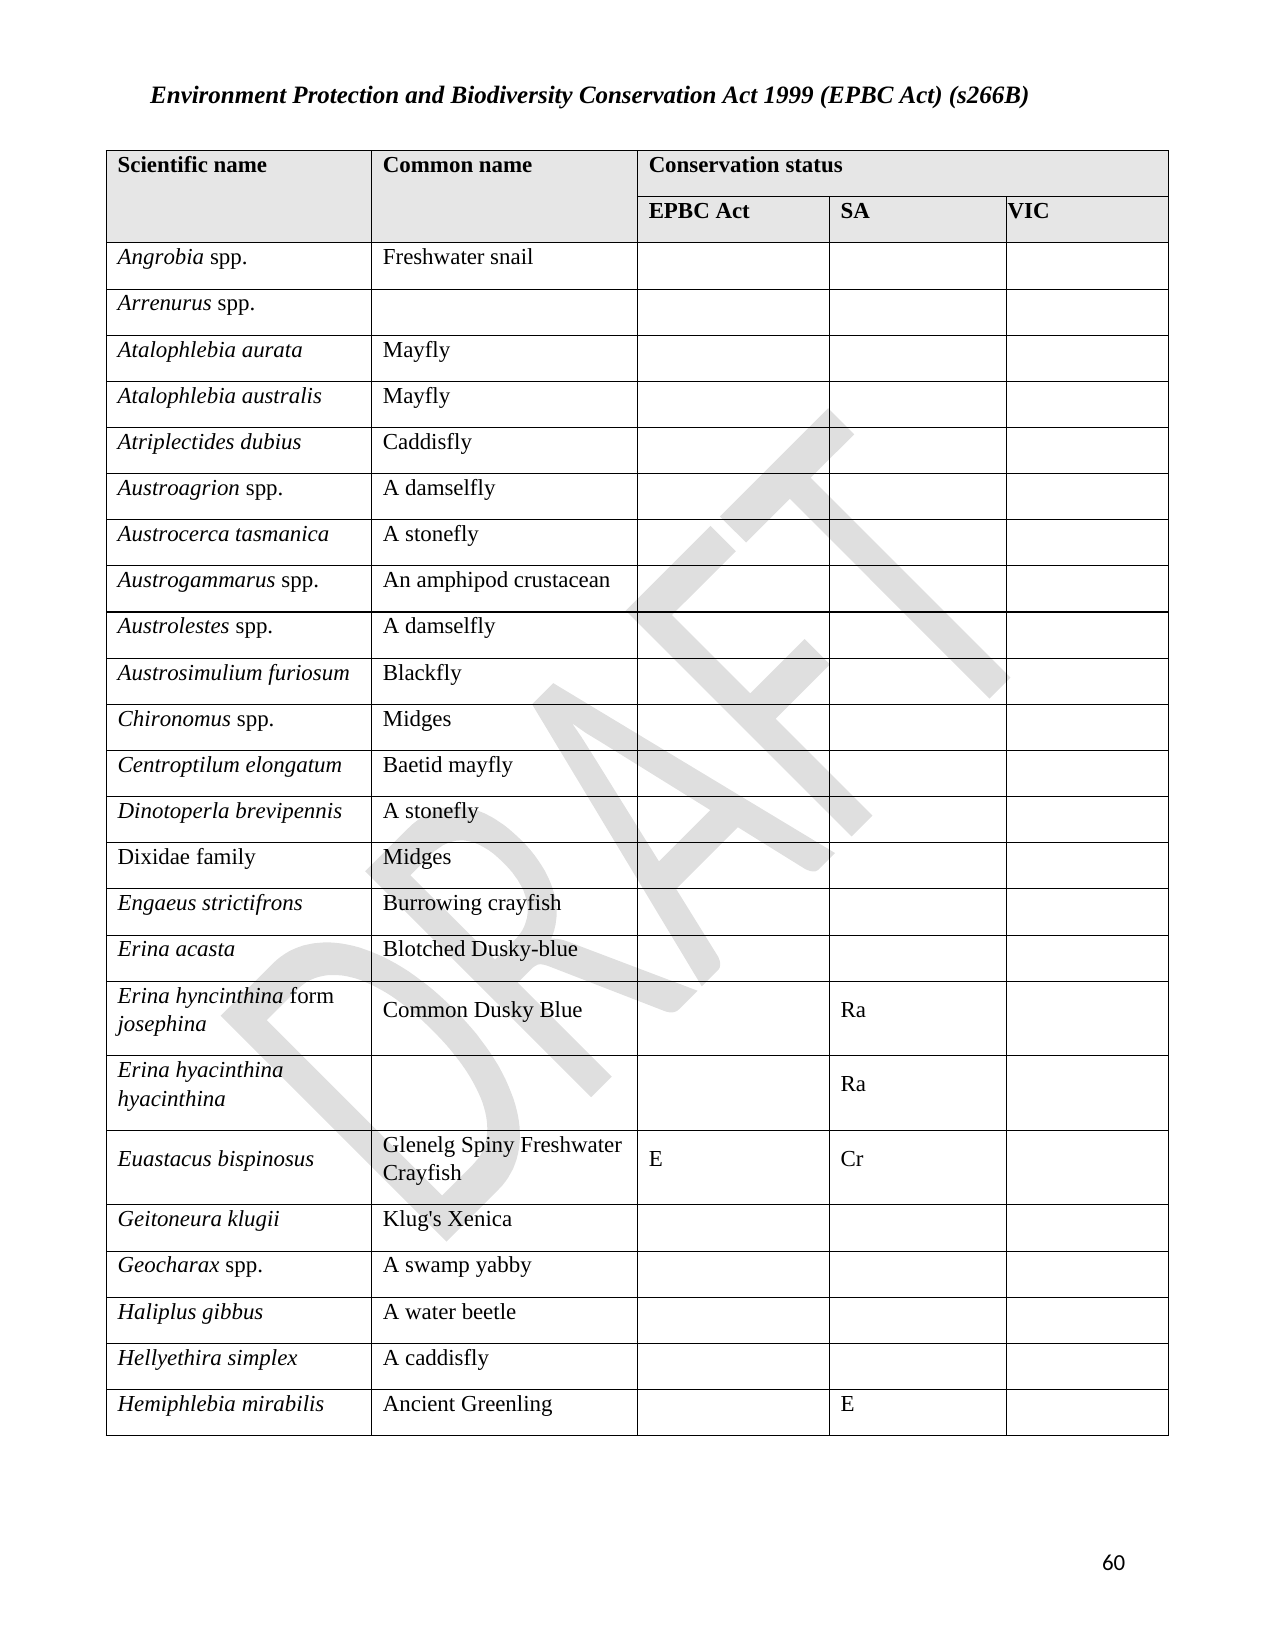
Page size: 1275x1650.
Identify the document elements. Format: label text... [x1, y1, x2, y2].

table_cell [638, 1390, 829, 1435]
table_cell Blackfly [372, 659, 637, 704]
table_cell Haliplus gibbus [107, 1298, 371, 1343]
table_cell [638, 1056, 829, 1130]
table_cell Atalophlebia aurata [107, 336, 371, 381]
table_cell Euastacus bispinosus [107, 1131, 371, 1204]
table_cell [830, 613, 1006, 658]
table_cell Hellyethira simplex [107, 1344, 371, 1389]
table_cell [638, 428, 829, 473]
table_cell [1007, 751, 1168, 796]
table_cell [1007, 290, 1168, 334]
table_cell Erina acasta [107, 936, 371, 981]
table_cell [638, 243, 829, 288]
table_cell [638, 705, 829, 750]
table_cell Chironomus spp. [107, 705, 371, 750]
table_cell [638, 936, 829, 981]
table_cell [1007, 797, 1168, 842]
table_cell [830, 520, 1006, 565]
table_cell Caddisfly [372, 428, 637, 473]
table_cell [638, 659, 829, 704]
table_cell [1007, 613, 1168, 658]
table_cell Ra [830, 1056, 1006, 1130]
table_cell VIC [1007, 197, 1168, 242]
table_cell [830, 566, 1006, 611]
table_cell Freshwater snail [372, 243, 637, 288]
table_cell [638, 520, 829, 565]
table_cell Erina hyacinthina hyacinthina [107, 1056, 371, 1130]
table_header Scientific name [107, 151, 371, 242]
table_cell [830, 474, 1006, 519]
table_cell Blotched Dusky-blue [372, 936, 637, 981]
table_cell A stonefly [372, 797, 637, 842]
table_cell [1007, 843, 1168, 888]
table_cell Common Dusky Blue [372, 982, 637, 1055]
table_cell Atriplectides dubius [107, 428, 371, 473]
table_cell [830, 889, 1006, 934]
table_cell [638, 613, 829, 658]
table_cell [830, 751, 1006, 796]
table_cell [638, 336, 829, 381]
table_cell [1007, 520, 1168, 565]
table_cell [830, 843, 1006, 888]
table_cell Geitoneura klugii [107, 1205, 371, 1251]
table_cell Mayfly [372, 336, 637, 381]
table_cell Austroagrion spp. [107, 474, 371, 519]
table_cell [1007, 705, 1168, 750]
table_cell [1007, 1131, 1168, 1204]
table_cell Austrosimulium furiosum [107, 659, 371, 704]
table_cell E [638, 1131, 829, 1204]
table_cell [1007, 428, 1168, 473]
table_header Common name [372, 151, 637, 242]
table_cell A stonefly [372, 520, 637, 565]
table_cell [830, 797, 1006, 842]
table_cell Geocharax spp. [107, 1252, 371, 1297]
table_cell [1007, 659, 1168, 704]
table_cell [372, 1056, 637, 1130]
table_cell [830, 428, 1006, 473]
table_cell Dixidae family [107, 843, 371, 888]
table_cell Centroptilum elongatum [107, 751, 371, 796]
table_cell A damselfly [372, 474, 637, 519]
table_cell [1007, 889, 1168, 934]
table_cell Arrenurus spp. [107, 290, 371, 334]
table_cell [638, 1205, 829, 1251]
table_cell [1007, 243, 1168, 288]
table_cell Glenelg Spiny Freshwater Crayfish [372, 1131, 637, 1204]
table_cell [1007, 1298, 1168, 1343]
table_cell Austrolestes spp. [107, 613, 371, 658]
table_cell [830, 243, 1006, 288]
table_cell Atalophlebia australis [107, 382, 371, 427]
table_cell Klug's Xenica [372, 1205, 637, 1251]
table_cell [638, 889, 829, 934]
table_cell [638, 290, 829, 334]
table_cell [830, 1344, 1006, 1389]
table_cell Austrogammarus spp. [107, 566, 371, 611]
table_cell Angrobia spp. [107, 243, 371, 288]
table_cell [830, 1298, 1006, 1343]
table_cell [830, 1205, 1006, 1251]
table_cell [638, 1252, 829, 1297]
table_cell [1007, 336, 1168, 381]
table_cell [638, 566, 829, 611]
table_cell [1007, 566, 1168, 611]
table_cell [638, 843, 829, 888]
table_cell Engaeus strictifrons [107, 889, 371, 934]
table_cell [638, 797, 829, 842]
table_cell Baetid mayfly [372, 751, 637, 796]
table_cell [1007, 1390, 1168, 1435]
table_cell Mayfly [372, 382, 637, 427]
table_cell [638, 1298, 829, 1343]
table_cell Ancient Greenling [372, 1390, 637, 1435]
table_cell [830, 1252, 1006, 1297]
table_cell [1007, 1252, 1168, 1297]
table_cell Austrocerca tasmanica [107, 520, 371, 565]
table_cell Dinotoperla brevipennis [107, 797, 371, 842]
table_cell [372, 290, 637, 334]
table_cell A water beetle [372, 1298, 637, 1343]
table_cell Midges [372, 843, 637, 888]
table_cell An amphipod crustacean [372, 566, 637, 611]
table_cell [1007, 936, 1168, 981]
table_cell [1007, 1344, 1168, 1389]
table_cell SA [830, 197, 1006, 242]
table_cell [1007, 474, 1168, 519]
table_cell Hemiphlebia mirabilis [107, 1390, 371, 1435]
table_cell [638, 382, 829, 427]
table_cell [638, 751, 829, 796]
table_cell [830, 290, 1006, 334]
table_cell A caddisfly [372, 1344, 637, 1389]
table_cell [1007, 1205, 1168, 1251]
table_cell E [830, 1390, 1006, 1435]
table_cell Burrowing crayfish [372, 889, 637, 934]
table_cell [830, 336, 1006, 381]
table_cell [830, 936, 1006, 981]
table_cell Erina hyncinthina form josephina [107, 982, 371, 1055]
table_cell [1007, 382, 1168, 427]
table_cell [1007, 1056, 1168, 1130]
table_cell Midges [372, 705, 637, 750]
table_cell [638, 1344, 829, 1389]
table_cell [830, 659, 1006, 704]
table_cell [830, 382, 1006, 427]
table_cell [830, 705, 1006, 750]
table_header Conservation status [638, 151, 1168, 196]
table_cell Cr [830, 1131, 1006, 1204]
table_cell EPBC Act [638, 197, 829, 242]
table_cell A swamp yabby [372, 1252, 637, 1297]
table_cell [638, 982, 829, 1055]
table_cell A damselfly [372, 613, 637, 658]
table_cell [638, 474, 829, 519]
table_cell [1007, 982, 1168, 1055]
table_cell Ra [830, 982, 1006, 1055]
